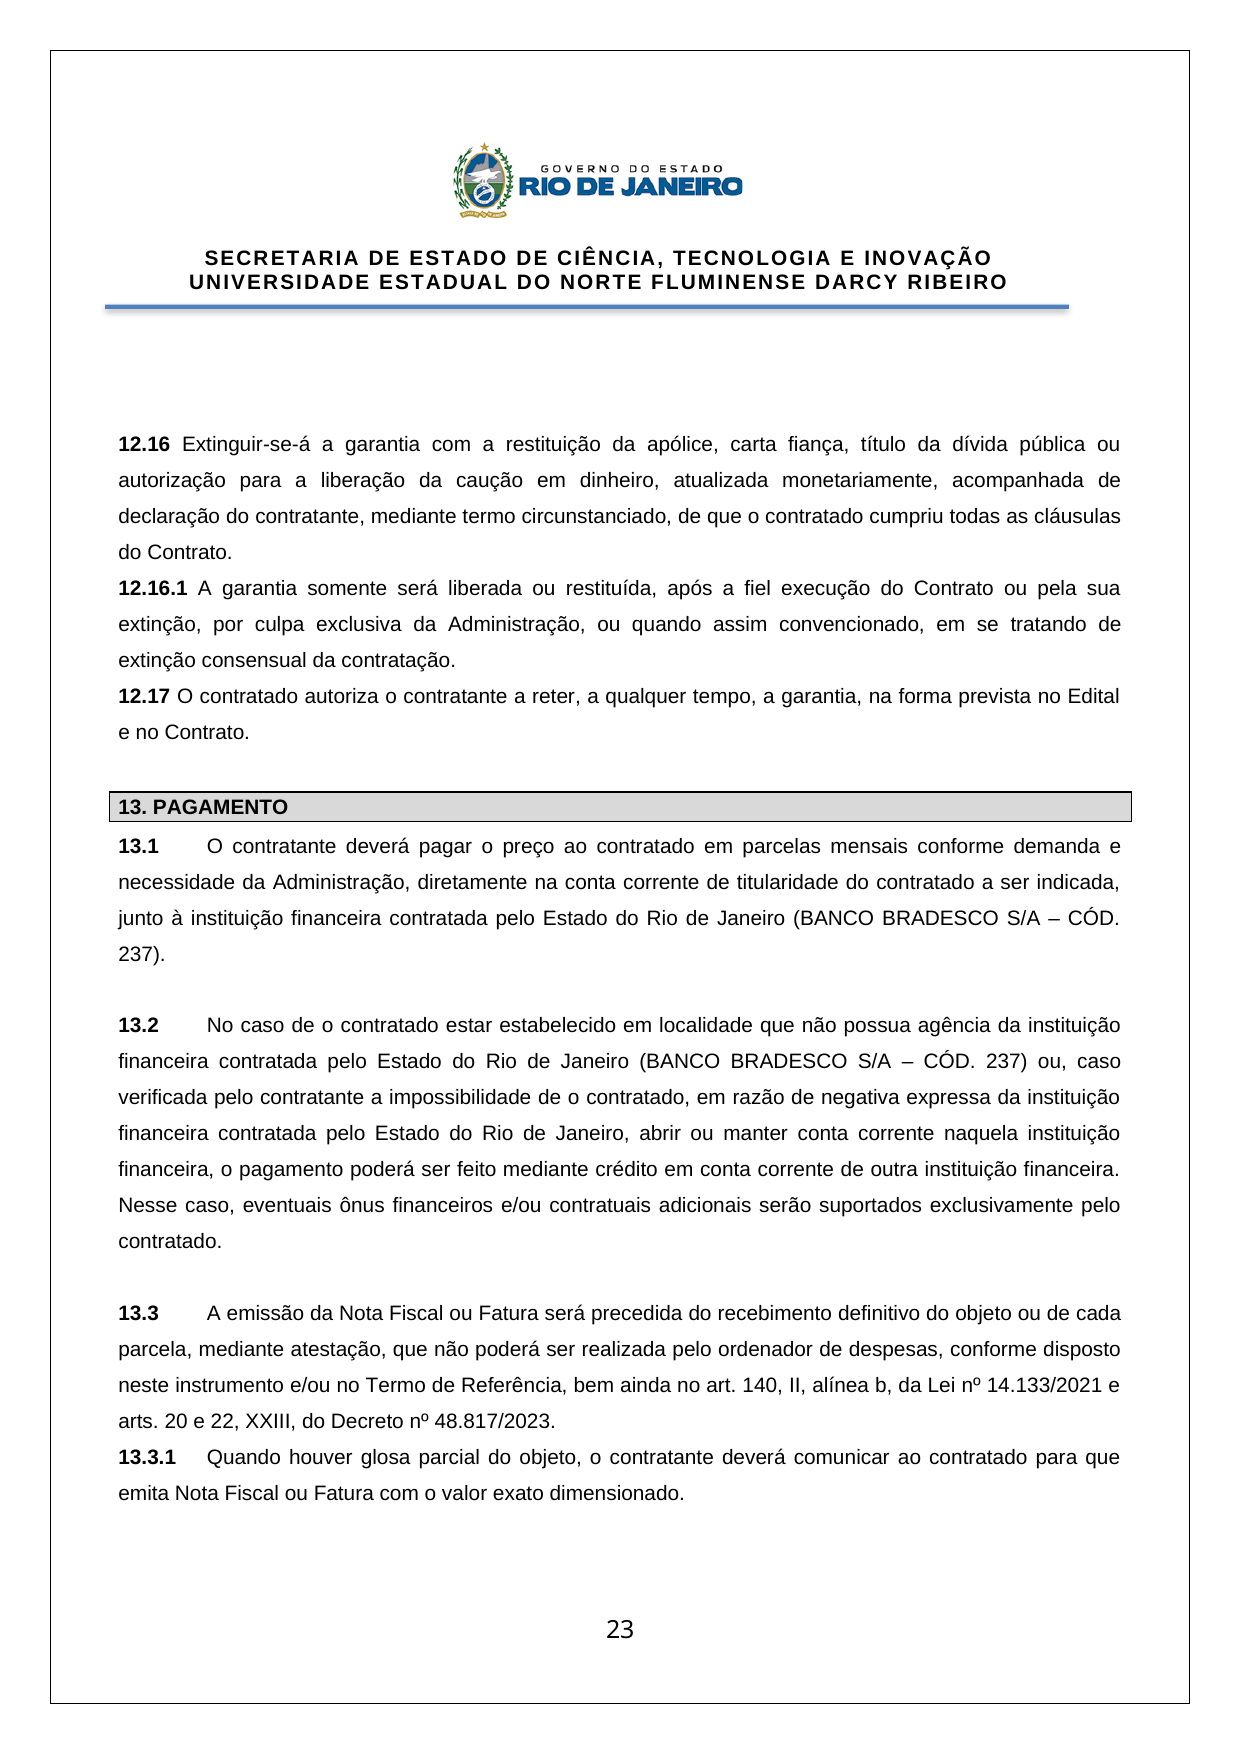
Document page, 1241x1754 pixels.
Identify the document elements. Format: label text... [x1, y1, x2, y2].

list 13.2 No caso de o contratado estar estabelecido em localidade que não possua agência da instituição financeira contratada pelo Estado do Rio de Janeiro (BANCO BRADESCO S/A – CÓD. 237) ou, caso verificada pelo contratante a impossibilidade de o contratado, em razão de negativa expressa da instituição financeira contratada pelo Estado do Rio de Janeiro, abrir ou manter conta corrente naquela instituição financeira, o pagamento poderá ser feito mediante crédito em conta corrente de outra instituição financeira. Nesse caso, eventuais ônus financeiros e/ou contratuais adicionais serão suportados exclusivamente pelo contratado. [118, 1013, 1122, 1253]
list 13.3 A emissão da Nota Fiscal ou Fatura será precedida do recebimento definitivo do objeto ou de cada parcela, mediante atestação, que não poderá ser realizada pelo ordenador de despesas, conforme disposto neste instrumento e/ou no Termo de Referência, bem ainda no art. 140, II, alínea b, da Lei nº 14.133/2021 e arts. 20 e 22, XXIII, do Decreto nº 48.817/2023. [118, 1301, 1122, 1433]
picture [453, 142, 743, 218]
text 13. PAGAMENTO [110, 793, 1131, 821]
list 12.16.1 A garantia somente será liberada ou restituída, após a fiel execução do Contrato ou pela sua extinção, por culpa exclusiva da Administração, ou quando assim convencionado, em se tratando de extinção consensual da contratação. [118, 576, 1122, 672]
list 13.1 O contratante deverá pagar o preço ao contratado em parcelas mensais conforme demanda e necessidade da Administração, diretamente na conta corrente de titularidade do contratado a ser indicada, junto à instituição financeira contratada pelo Estado do Rio de Janeiro (BANCO BRADESCO S/A – CÓD. 237). [118, 834, 1122, 965]
list 12.17 O contratado autoriza o contratante a reter, a qualquer tempo, a garantia, na forma prevista no Edital e no Contrato. [118, 684, 1122, 743]
list 12.16 Extinguir-se-á a garantia com a restituição da apólice, carta fiança, título da dívida pública ou autorização para a liberação da caução em dinheiro, atualizada monetariamente, acompanhada de declaração do contratante, mediante termo circunstanciado, de que o contratado cumpriu todas as cláusulas do Contrato. [118, 432, 1122, 564]
list 13.3.1 Quando houver glosa parcial do objeto, o contratante deverá comunicar ao contratado para que emita Nota Fiscal ou Fatura com o valor exato dimensionado. [118, 1444, 1122, 1504]
